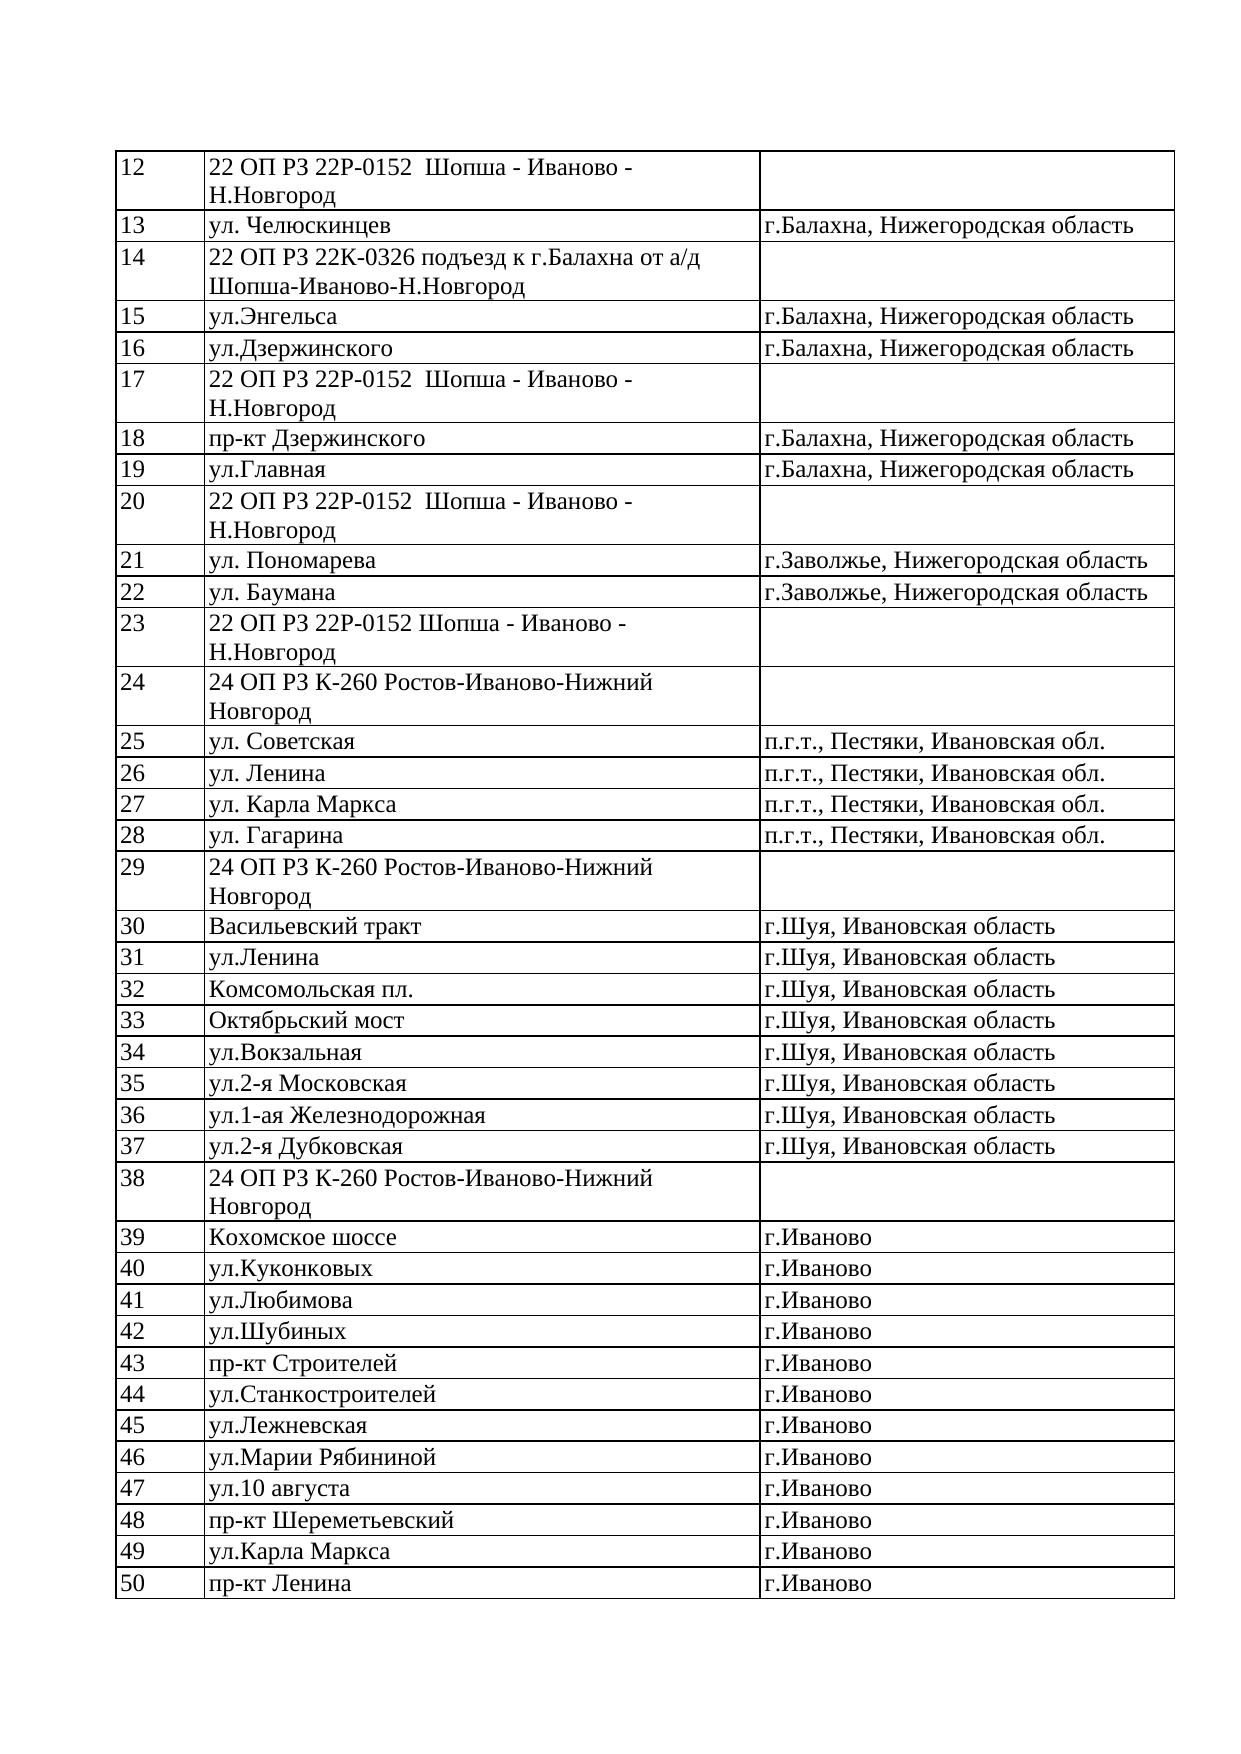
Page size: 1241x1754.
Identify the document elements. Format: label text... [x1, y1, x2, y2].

table_cell 33 [117, 1006, 204, 1035]
table_cell г.Иваново [761, 1568, 1174, 1598]
table_cell [761, 852, 1174, 909]
table_cell 20 [117, 486, 204, 543]
table_cell 22 ОП РЗ 22Р-0152 Шопша - Иваново - Н.Новгород [205, 364, 759, 422]
table_cell ул.Марии Рябининой [205, 1442, 759, 1472]
table_cell 38 [117, 1163, 204, 1220]
table_cell г.Шуя, Ивановская область [761, 1006, 1174, 1035]
table_cell ул.Станкостроителей [205, 1379, 759, 1409]
table_cell ул.Энгельса [205, 301, 759, 331]
table_cell 22 ОП РЗ 22Р-0152 Шопша - Иваново - Н.Новгород [205, 608, 759, 666]
table_cell г.Шуя, Ивановская область [761, 1131, 1174, 1161]
table_cell 22 [117, 577, 204, 606]
table_cell 43 [117, 1348, 204, 1377]
table_cell г.Шуя, Ивановская область [761, 1100, 1174, 1130]
table_cell 13 [117, 211, 204, 241]
table_cell пр-кт Дзержинского [205, 423, 759, 453]
table_cell 49 [117, 1536, 204, 1566]
table_cell г.Иваново [761, 1316, 1174, 1346]
table_cell г.Иваново [761, 1253, 1174, 1283]
table_cell 29 [117, 852, 204, 909]
table_cell [761, 242, 1174, 299]
table_cell пр-кт Ленина [205, 1568, 759, 1598]
table_cell г.Шуя, Ивановская область [761, 1068, 1174, 1098]
table_cell 39 [117, 1222, 204, 1252]
table_cell ул.2-я Московская [205, 1068, 759, 1098]
table_cell г.Заволжье, Нижегородская область [761, 577, 1174, 606]
table_cell Октябрьский мост [205, 1006, 759, 1035]
table_cell ул.Главная [205, 455, 759, 484]
table_cell 44 [117, 1379, 204, 1409]
table_cell ул.Куконковых [205, 1253, 759, 1283]
table_cell г.Балахна, Нижегородская область [761, 333, 1174, 362]
table_cell г.Балахна, Нижегородская область [761, 455, 1174, 484]
table_cell пр-кт Шереметьевский [205, 1505, 759, 1535]
table_cell 16 [117, 333, 204, 362]
table_cell 26 [117, 758, 204, 787]
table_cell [205, 152, 759, 209]
table_cell 32 [117, 974, 204, 1004]
table_cell г.Иваново [761, 1505, 1174, 1535]
table_cell 21 [117, 545, 204, 575]
table_cell ул. Баумана [205, 577, 759, 606]
table_cell 47 [117, 1473, 204, 1503]
table_cell ул. Ленина [205, 758, 759, 787]
table_cell г.Иваново [761, 1536, 1174, 1566]
table_cell г.Балахна, Нижегородская область [761, 301, 1174, 331]
table_cell 50 [117, 1568, 204, 1598]
table_cell [761, 608, 1174, 666]
table_cell 17 [117, 364, 204, 422]
table_cell ул.Ленина [205, 943, 759, 972]
table_cell г.Шуя, Ивановская область [761, 911, 1174, 941]
table_cell п.г.т., Пестяки, Ивановская обл. [761, 821, 1174, 850]
table_cell 27 [117, 789, 204, 819]
table_cell ул.Любимова [205, 1285, 759, 1314]
table_cell г.Балахна, Нижегородская область [761, 211, 1174, 241]
table_cell 18 [117, 423, 204, 453]
table_cell 14 [117, 242, 204, 299]
table_cell 35 [117, 1068, 204, 1098]
table_cell 25 [117, 726, 204, 756]
table_cell ул.Дзержинского [205, 333, 759, 362]
table_cell г.Иваново [761, 1222, 1174, 1252]
table_cell 15 [117, 301, 204, 331]
table_cell 24 [117, 667, 204, 724]
table_cell ул.Карла Маркса [205, 1536, 759, 1566]
table_cell ул. Гагарина [205, 821, 759, 850]
table_cell 22 ОП РЗ 22К-0326 подъезд к г.Балахна от а/д Шопша-Иваново-Н.Новгород [205, 242, 759, 299]
table_cell Кохомское шоссе [205, 1222, 759, 1252]
table_cell ул. Советская [205, 726, 759, 756]
table_cell ул.Шубиных [205, 1316, 759, 1346]
table_cell 48 [117, 1505, 204, 1535]
table_cell [761, 152, 1174, 209]
table_cell 40 [117, 1253, 204, 1283]
table_cell г.Иваново [761, 1285, 1174, 1314]
table_cell [761, 667, 1174, 724]
table_cell 24 ОП РЗ К-260 Ростов-Иваново-Нижний Новгород [205, 667, 759, 724]
table_cell 12 [117, 152, 204, 209]
table_cell [761, 486, 1174, 543]
table_cell [761, 364, 1174, 422]
table_cell г.Иваново [761, 1473, 1174, 1503]
table_cell г.Шуя, Ивановская область [761, 974, 1174, 1004]
table_cell [761, 1163, 1174, 1220]
table_cell п.г.т., Пестяки, Ивановская обл. [761, 726, 1174, 756]
table_cell пр-кт Строителей [205, 1348, 759, 1377]
table_cell 30 [117, 911, 204, 941]
table_cell г.Иваново [761, 1379, 1174, 1409]
table_cell ул.1-ая Железнодорожная [205, 1100, 759, 1130]
table_cell 36 [117, 1100, 204, 1130]
table_cell г.Заволжье, Нижегородская область [761, 545, 1174, 575]
table_cell г.Шуя, Ивановская область [761, 943, 1174, 972]
table_cell г.Иваново [761, 1442, 1174, 1472]
table_cell 28 [117, 821, 204, 850]
table_cell 24 ОП РЗ К-260 Ростов-Иваново-Нижний Новгород [205, 1163, 759, 1220]
table_cell 42 [117, 1316, 204, 1346]
table_cell 45 [117, 1411, 204, 1440]
table_cell 37 [117, 1131, 204, 1161]
table_cell г.Шуя, Ивановская область [761, 1037, 1174, 1067]
table_cell ул.Вокзальная [205, 1037, 759, 1067]
table_cell Комсомольская пл. [205, 974, 759, 1004]
table_cell ул. Пономарева [205, 545, 759, 575]
table_cell 19 [117, 455, 204, 484]
table_cell ул.2-я Дубковская [205, 1131, 759, 1161]
table_cell 22 ОП РЗ 22Р-0152 Шопша - Иваново - Н.Новгород [205, 486, 759, 543]
table_cell 23 [117, 608, 204, 666]
table_cell Васильевский тракт [205, 911, 759, 941]
table_cell ул.Лежневская [205, 1411, 759, 1440]
table_cell г.Иваново [761, 1411, 1174, 1440]
table_cell г.Иваново [761, 1348, 1174, 1377]
table_cell 46 [117, 1442, 204, 1472]
table_cell 24 ОП РЗ К-260 Ростов-Иваново-Нижний Новгород [205, 852, 759, 909]
table_cell 34 [117, 1037, 204, 1067]
table_cell г.Балахна, Нижегородская область [761, 423, 1174, 453]
table_cell ул. Карла Маркса [205, 789, 759, 819]
table_cell п.г.т., Пестяки, Ивановская обл. [761, 758, 1174, 787]
table_cell ул. Челюскинцев [205, 211, 759, 241]
table_cell ул.10 августа [205, 1473, 759, 1503]
table_cell 31 [117, 943, 204, 972]
table_cell п.г.т., Пестяки, Ивановская обл. [761, 789, 1174, 819]
table_cell 41 [117, 1285, 204, 1314]
